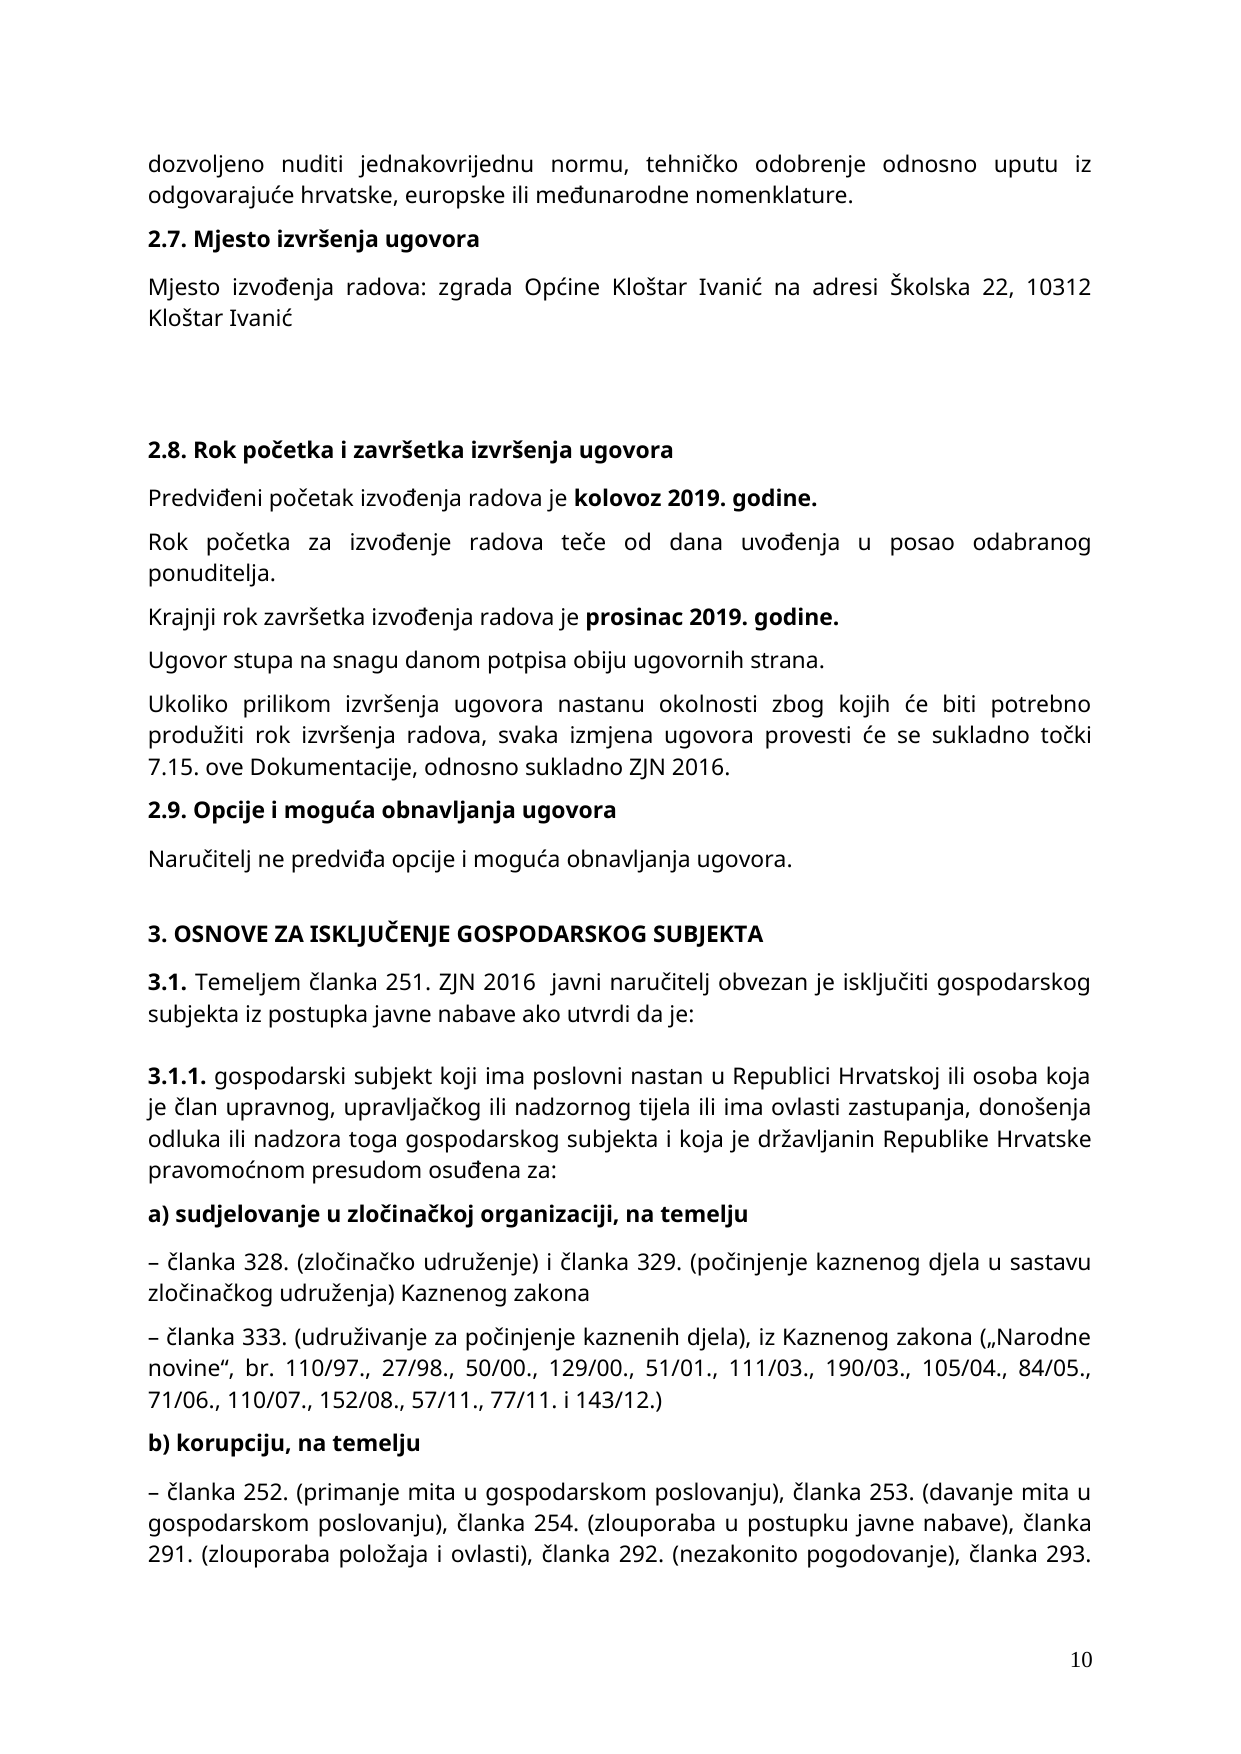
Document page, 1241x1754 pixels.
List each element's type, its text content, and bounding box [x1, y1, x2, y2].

text 3.1.1. gospodarski subjekt koji ima poslovni nastan u Republici Hrvatskoj ili osoba koja je član upravnog, upravljačkog ili nadzornog tijela ili ima ovlasti zastupanja, donošenja odluka ili nadzora toga gospodarskog subjekta i koja je državljanin Republike Hrvatske pravomoćnom presudom osuđena za: [148, 1060, 1093, 1185]
text 2.8. Rok početka i završetka izvršenja ugovora [148, 433, 1093, 465]
text 3.1. Temeljem članka 251. ZJN 2016 javni naručitelj obvezan je isključiti gospodarskog subjekta iz postupka javne nabave ako utvrdi da je: [148, 966, 1093, 1029]
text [148, 148, 1093, 210]
text Predviđeni početak izvođenja radova je kolovoz 2019. godine. [148, 482, 1093, 513]
text – članka 328. (zločinačko udruženje) i članka 329. (počinjenje kaznenog djela u sastavu zločinačkog udruženja) Kaznenog zakona [148, 1246, 1093, 1308]
text – članka 333. (udruživanje za počinjenje kaznenih djela), iz Kaznenog zakona („Narodne novine“, br. 110/97., 27/98., 50/00., 129/00., 51/01., 111/03., 190/03., 105/04., 84/05., 71/06., 110/07., 152/08., 57/11., 77/11. i 143/12.) [148, 1321, 1093, 1415]
subtitle 2.9. Opcije i moguća obnavljanja ugovora [148, 794, 1093, 826]
text Rok početka za izvođenje radova teče od dana uvođenja u posao odabranog ponuditelja. [148, 526, 1093, 588]
text b) korupciju, na temelju [148, 1427, 1093, 1458]
text Krajnji rok završetka izvođenja radova je prosinac 2019. godine. [148, 601, 1093, 632]
text Ukoliko prilikom izvršenja ugovora nastanu okolnosti zbog kojih će biti potrebno produžiti rok izvršenja radova, svaka izmjena ugovora provesti će se sukladno točki 7.15. ove Dokumentacije, odnosno sukladno ZJN 2016. [148, 688, 1093, 782]
text Naručitelj ne predviđa opcije i moguća obnavljanja ugovora. [148, 843, 1093, 874]
text a) sudjelovanje u zločinačkoj organizaciji, na temelju [148, 1198, 1093, 1229]
subtitle 3. OSNOVE ZA ISKLJUČENJE GOSPODARSKOG SUBJEKTA [148, 918, 1093, 949]
text 2.7. Mjesto izvršenja ugovora [148, 223, 1093, 254]
text Mjesto izvođenja radova: zgrada Općine Kloštar Ivanić na adresi Školska 22, 10312 Kloštar Ivanić [148, 271, 1093, 333]
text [148, 1476, 1093, 1569]
text Ugovor stupa na snagu danom potpisa obiju ugovornih strana. [148, 644, 1093, 676]
